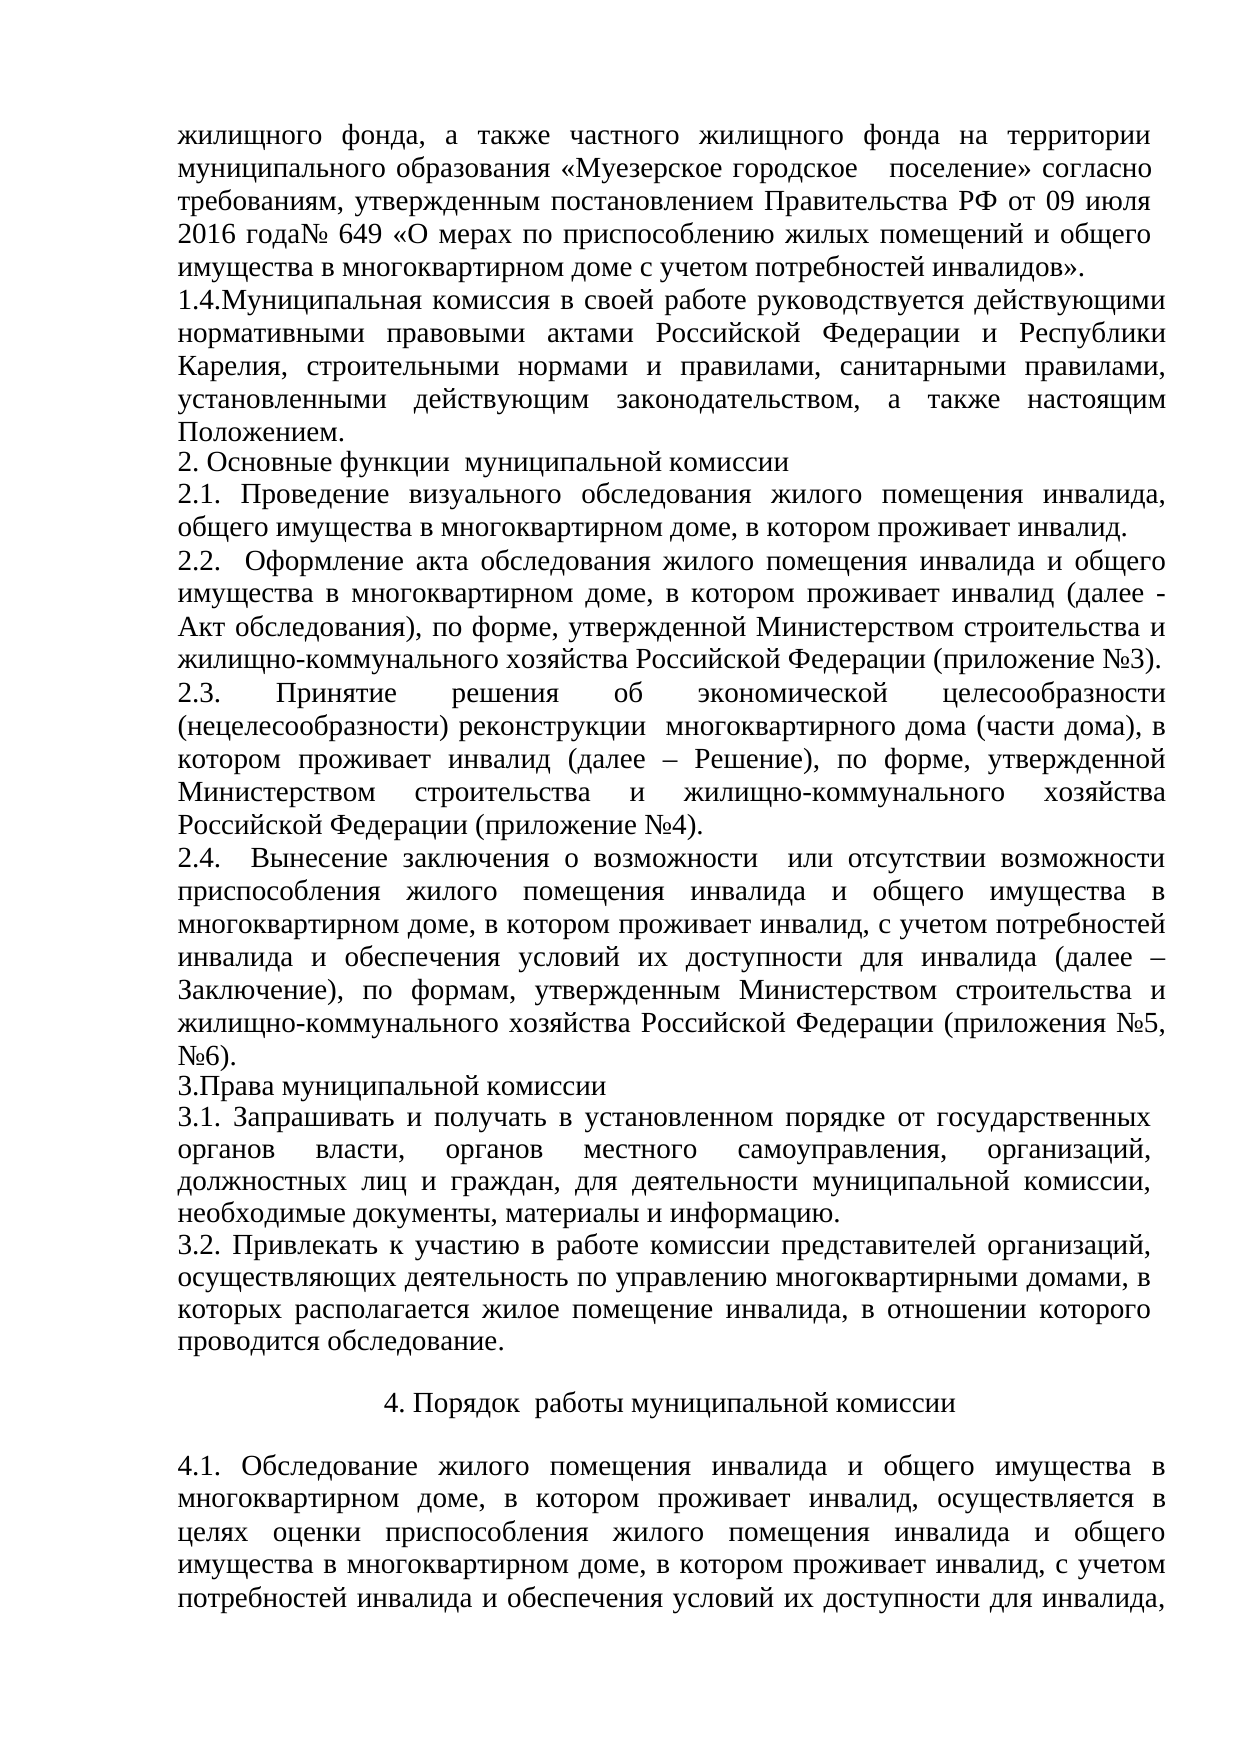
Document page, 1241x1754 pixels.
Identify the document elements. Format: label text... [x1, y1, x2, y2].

text 2. Основные функции муниципальной комиссии [177, 448, 1167, 477]
text 3.Права муниципальной комиссии [177, 1072, 1167, 1101]
text 2.2. Оформление акта обследования жилого помещения инвалида и общего имущества в многоквартирном доме, в котором проживает инвалид (далее - Акт обследования), по форме, утвержденной Министерством строительства и жилищно-коммунального хозяйства Российской Федерации (приложение №3). [177, 543, 1167, 676]
text 3.1. Запрашивать и получать в установленном порядке от государственных органов власти, органов местного самоуправления, организаций, должностных лиц и граждан, для деятельности муниципальной комиссии, необходимые документы, материалы и информацию. [177, 1101, 1152, 1229]
text 4. Порядок работы муниципальной комиссии [383, 1389, 1167, 1418]
text 1.4.Муниципальная комиссия в своей работе руководствуется действующими нормативными правовыми актами Российской Федерации и Республики Карелия, строительными нормами и правилами, санитарными правилами, установленными действующим законодательством, а также настоящим Положением. [177, 283, 1167, 448]
text 3.2. Привлекать к участию в работе комиссии представителей организаций, осуществляющих деятельность по управлению многоквартирными домами, в которых располагается жилое помещение инвалида, в отношении которого проводится обследование. [177, 1229, 1152, 1357]
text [177, 1448, 1167, 1614]
text 2.1. Проведение визуального обследования жилого помещения инвалида, общего имущества в многоквартирном доме, в котором проживает инвалид. [177, 477, 1167, 543]
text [177, 118, 1152, 283]
text 2.4. Вынесение заключения о возможности или отсутствии возможности приспособления жилого помещения инвалида и общего имущества в многоквартирном доме, в котором проживает инвалид, с учетом потребностей инвалида и обеспечения условий их доступности для инвалида (далее – Заключение), по формам, утвержденным Министерством строительства и жилищно-коммунального хозяйства Российской Федерации (приложения №5, №6). [177, 841, 1167, 1072]
text 2.3. Принятие решения об экономической целесообразности (нецелесообразности) реконструкции многоквартирного дома (части дома), в котором проживает инвалид (далее – Решение), по форме, утвержденной Министерством строительства и жилищно-коммунального хозяйства Российской Федерации (приложение №4). [177, 676, 1167, 841]
